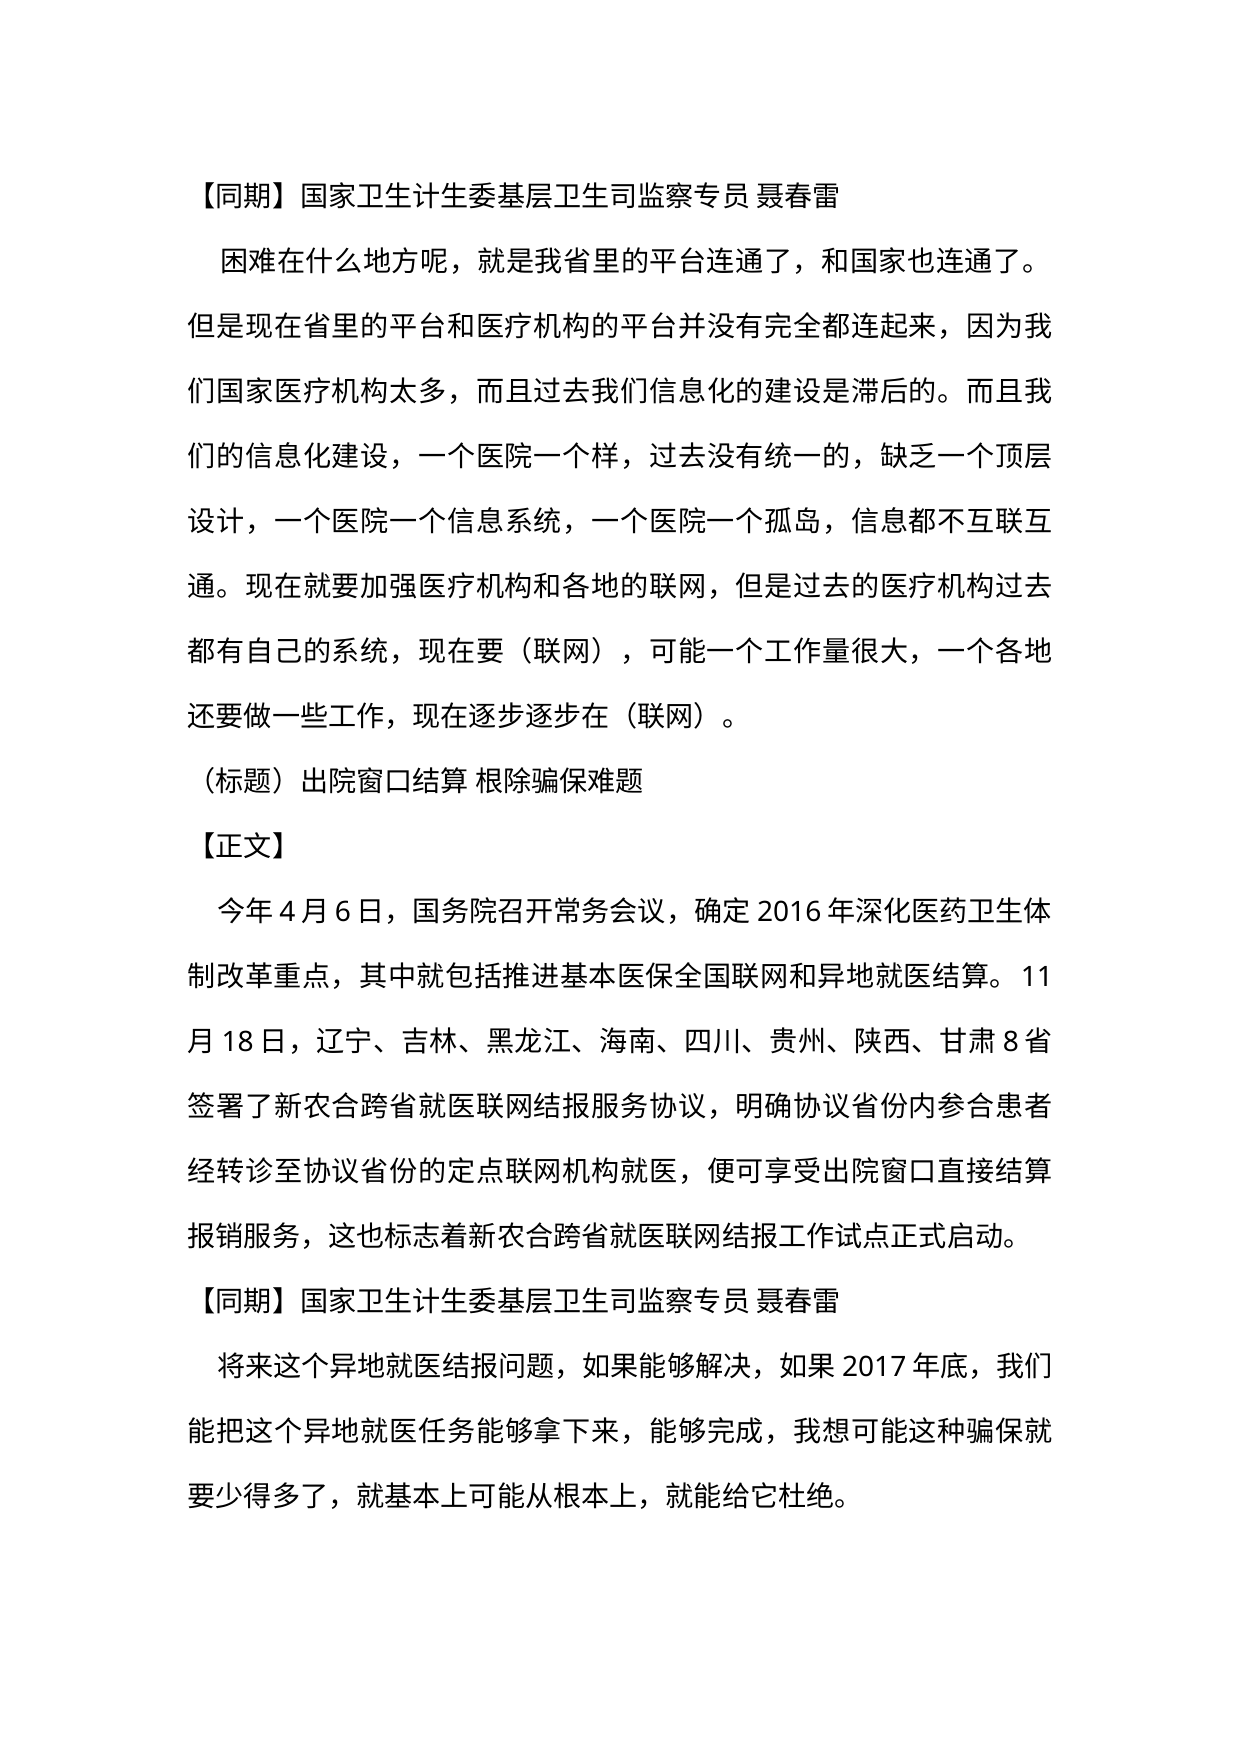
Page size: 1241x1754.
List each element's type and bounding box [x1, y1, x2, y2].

text [187, 162, 1053, 1527]
